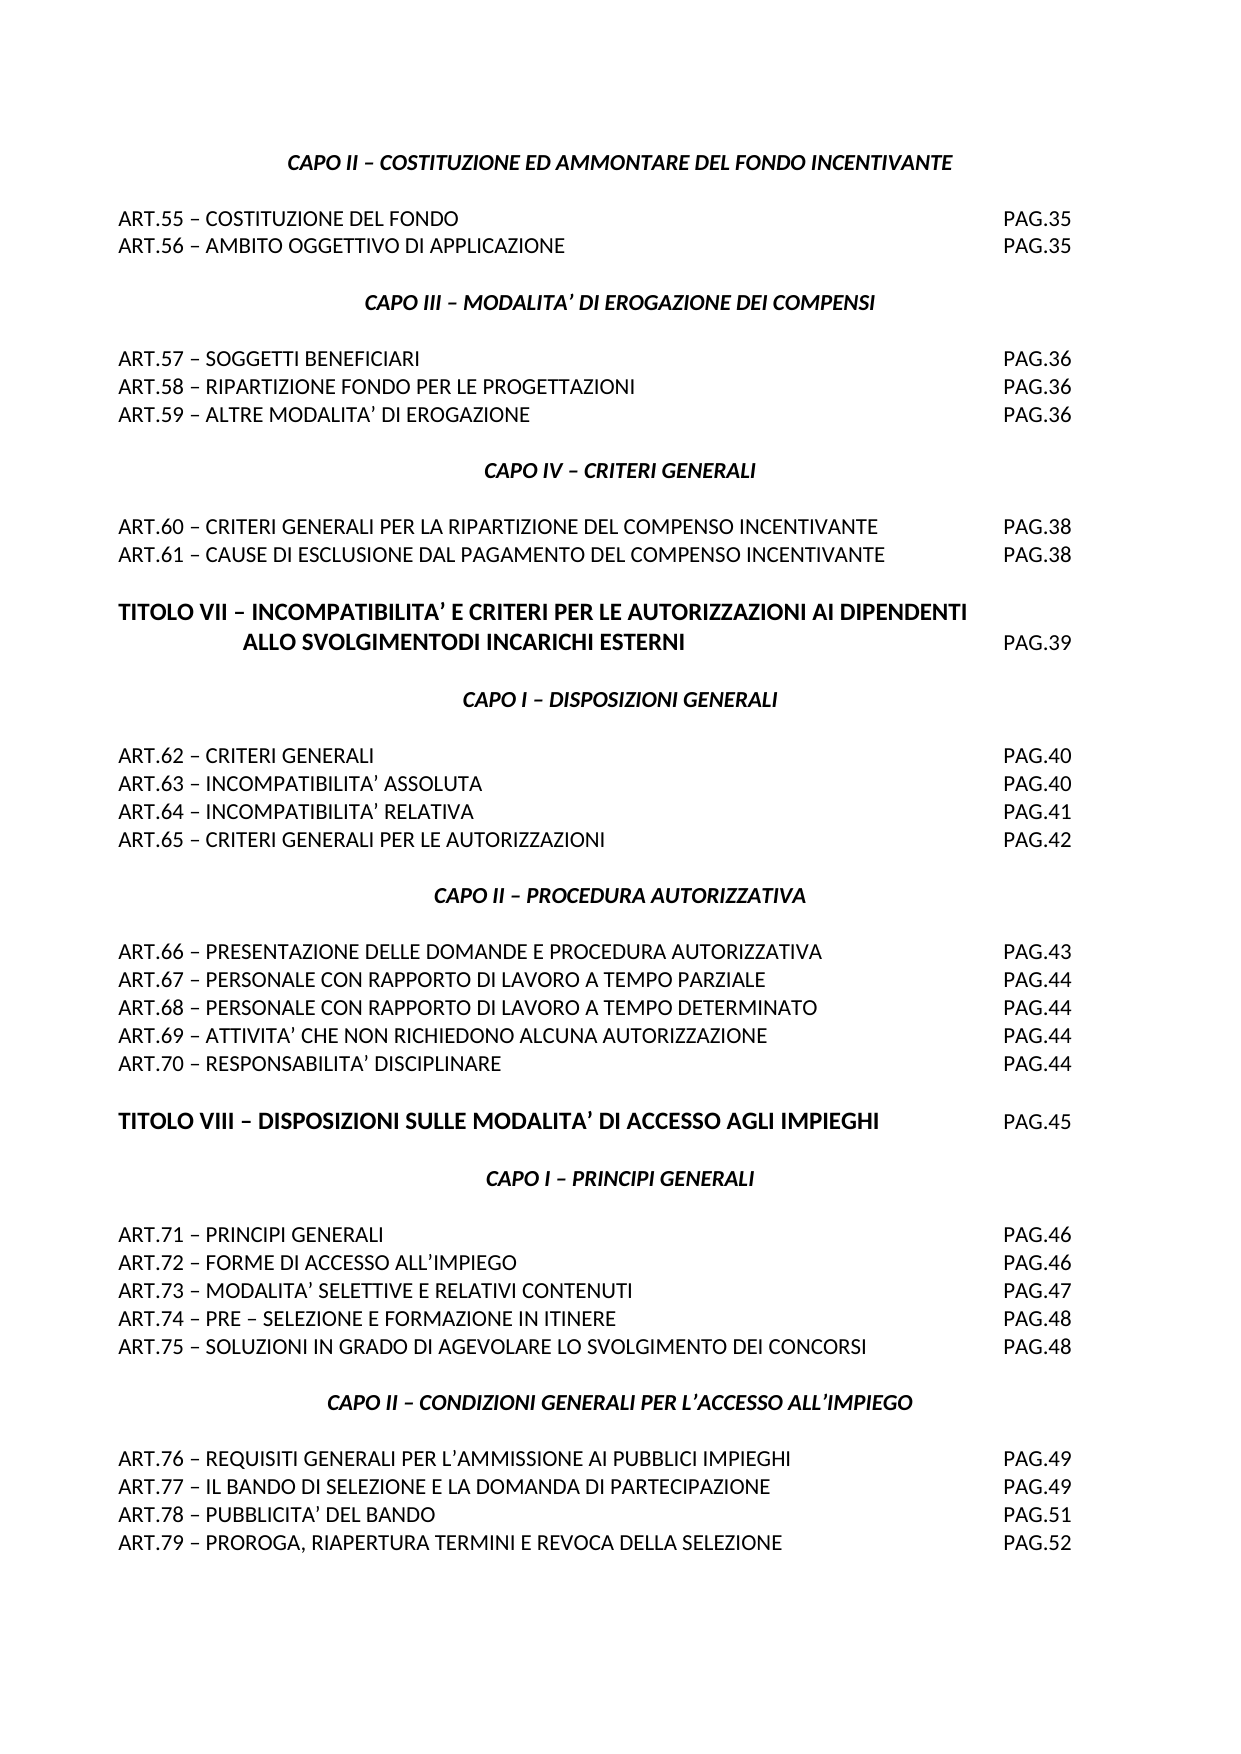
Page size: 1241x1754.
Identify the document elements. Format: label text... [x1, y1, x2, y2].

text CAPO IV – CRITERI GENERALI [118, 456, 1122, 484]
text CAPO I – DISPOSIZIONI GENERALI [118, 685, 1122, 713]
text ART.72 – FORME DI ACCESSO ALL’IMPIEGO PAG.46 [118, 1248, 1122, 1276]
text CAPO II – PROCEDURA AUTORIZZATIVA [118, 881, 1122, 909]
text CAPO II – CONDIZIONI GENERALI PER L’ACCESSO ALL’IMPIEGO [118, 1388, 1122, 1416]
text CAPO II – COSTITUZIONE ED AMMONTARE DEL FONDO INCENTIVANTE [118, 148, 1122, 176]
text CAPO III – MODALITA’ DI EROGAZIONE DEI COMPENSI [118, 288, 1122, 316]
text ART.65 – CRITERI GENERALI PER LE AUTORIZZAZIONI PAG.42 [118, 825, 1122, 853]
text ART.62 – CRITERI GENERALI PAG.40 [118, 741, 1122, 769]
text TITOLO VII – INCOMPATIBILITA’ E CRITERI PER LE AUTORIZZAZIONI AI DIPENDENTI [118, 596, 1122, 626]
text ART.64 – INCOMPATIBILITA’ RELATIVA PAG.41 [118, 797, 1122, 825]
text ART.68 – PERSONALE CON RAPPORTO DI LAVORO A TEMPO DETERMINATO PAG.44 [118, 993, 1122, 1021]
text ART.67 – PERSONALE CON RAPPORTO DI LAVORO A TEMPO PARZIALE PAG.44 [118, 965, 1122, 993]
text ART.75 – SOLUZIONI IN GRADO DI AGEVOLARE LO SVOLGIMENTO DEI CONCORSI PAG.48 [118, 1332, 1122, 1360]
text ART.61 – CAUSE DI ESCLUSIONE DAL PAGAMENTO DEL COMPENSO INCENTIVANTE PAG.38 [118, 540, 1122, 568]
text ART.71 – PRINCIPI GENERALI PAG.46 [118, 1220, 1122, 1248]
text ART.60 – CRITERI GENERALI PER LA RIPARTIZIONE DEL COMPENSO INCENTIVANTE PAG.38 [118, 512, 1122, 540]
text ART.58 – RIPARTIZIONE FONDO PER LE PROGETTAZIONI PAG.36 [118, 372, 1122, 400]
text ART.79 – PROROGA, RIAPERTURA TERMINI E REVOCA DELLA SELEZIONE PAG.52 [118, 1528, 1122, 1556]
text ART.77 – IL BANDO DI SELEZIONE E LA DOMANDA DI PARTECIPAZIONE PAG.49 [118, 1472, 1122, 1500]
text ART.74 – PRE – SELEZIONE E FORMAZIONE IN ITINERE PAG.48 [118, 1304, 1122, 1332]
text TITOLO VIII – DISPOSIZIONI SULLE MODALITA’ DI ACCESSO AGLI IMPIEGHI PAG.45 [118, 1105, 1122, 1136]
text ART.73 – MODALITA’ SELETTIVE E RELATIVI CONTENUTI PAG.47 [118, 1276, 1122, 1304]
text ALLO SVOLGIMENTODI INCARICHI ESTERNI PAG.39 [118, 626, 1122, 657]
text ART.63 – INCOMPATIBILITA’ ASSOLUTA PAG.40 [118, 769, 1122, 797]
text ART.57 – SOGGETTI BENEFICIARI PAG.36 [118, 344, 1122, 372]
text ART.55 – COSTITUZIONE DEL FONDO PAG.35 [118, 204, 1122, 232]
text ART.70 – RESPONSABILITA’ DISCIPLINARE PAG.44 [118, 1049, 1122, 1077]
text ART.56 – AMBITO OGGETTIVO DI APPLICAZIONE PAG.35 [118, 232, 1122, 260]
text ART.69 – ATTIVITA’ CHE NON RICHIEDONO ALCUNA AUTORIZZAZIONE PAG.44 [118, 1021, 1122, 1049]
text ART.59 – ALTRE MODALITA’ DI EROGAZIONE PAG.36 [118, 400, 1122, 428]
text CAPO I – PRINCIPI GENERALI [118, 1164, 1122, 1192]
text ART.66 – PRESENTAZIONE DELLE DOMANDE E PROCEDURA AUTORIZZATIVA PAG.43 [118, 937, 1122, 965]
text ART.76 – REQUISITI GENERALI PER L’AMMISSIONE AI PUBBLICI IMPIEGHI PAG.49 [118, 1444, 1122, 1472]
text ART.78 – PUBBLICITA’ DEL BANDO PAG.51 [118, 1500, 1122, 1528]
